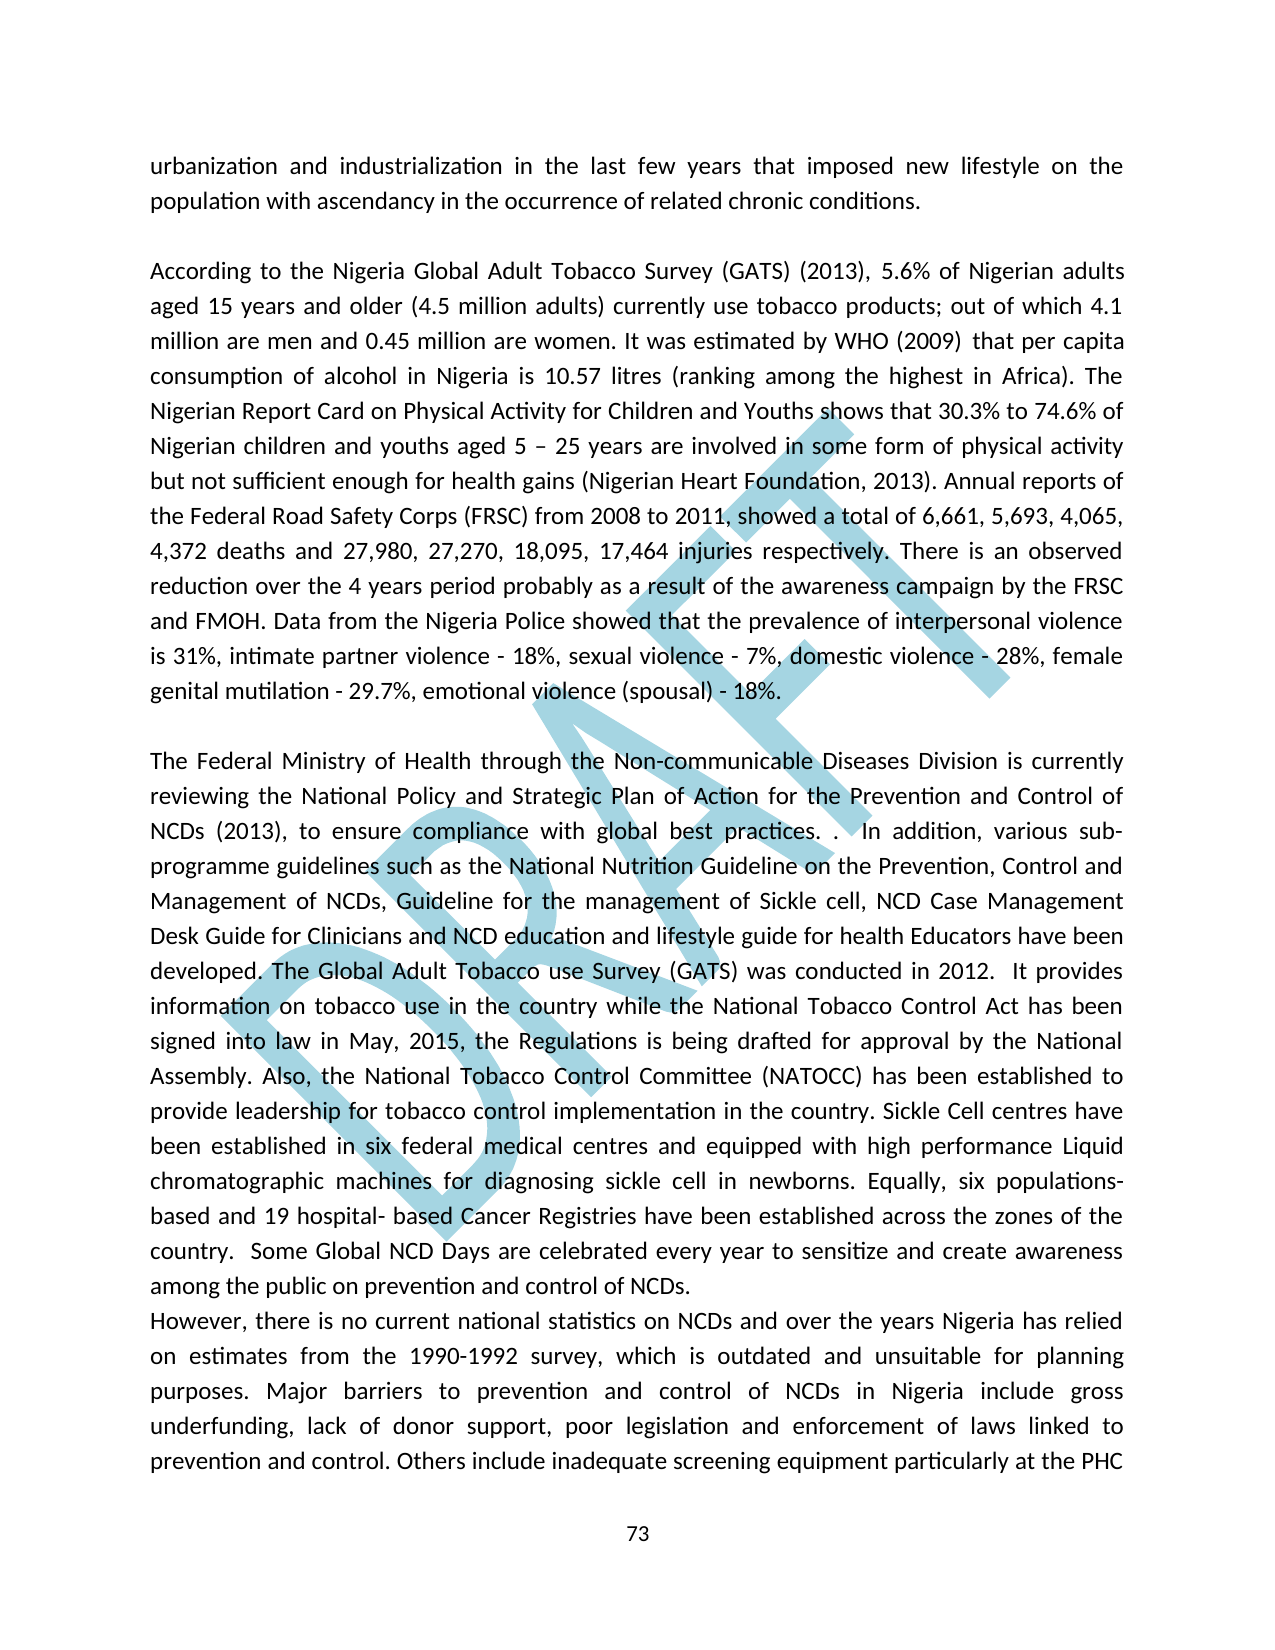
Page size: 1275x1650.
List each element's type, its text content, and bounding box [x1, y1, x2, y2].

text The Federal Ministry of Health through the Non-communicable Diseases Division is currently reviewing the National Policy and Strategic Plan of Action for the Prevention and Control of NCDs (2013), to ensure compliance with global best practices. . In addition, various sub-programme guidelines such as the National Nutrition Guideline on the Prevention, Control and Management of NCDs, Guideline for the management of Sickle cell, NCD Case Management Desk Guide for Clinicians and NCD education and lifestyle guide for health Educators have been developed. The Global Adult Tobacco use Survey (GATS) was conducted in 2012. It provides information on tobacco use in the country while the National Tobacco Control Act has been signed into law in May, 2015, the Regulations is being drafted for approval by the National Assembly. Also, the National Tobacco Control Committee (NATOCC) has been established to provide leadership for tobacco control implementation in the country. Sickle Cell centres have been established in six federal medical centres and equipped with high performance Liquid chromatographic machines for diagnosing sickle cell in newborns. Equally, six populations- based and 19 hospital- based Cancer Registries have been established across the zones of the country. Some Global NCD Days are celebrated every year to sensitize and create awareness among the public on prevention and control of NCDs. [150, 745, 1125, 1301]
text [150, 150, 1125, 216]
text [150, 1305, 1125, 1476]
text According to the Nigeria Global Adult Tobacco Survey (GATS) (2013), 5.6% of Nigerian adults aged 15 years and older (4.5 million adults) currently use tobacco products; out of which 4.1 million are men and 0.45 million are women. It was estimated by WHO (2009) that per capita consumption of alcohol in Nigeria is 10.57 litres (ranking among the highest in Africa). The Nigerian Report Card on Physical Activity for Children and Youths shows that 30.3% to 74.6% of Nigerian children and youths aged 5 – 25 years are involved in some form of physical activity but not sufficient enough for health gains (Nigerian Heart Foundation, 2013). Annual reports of the Federal Road Safety Corps (FRSC) from 2008 to 2011, showed a total of 6,661, 5,693, 4,065, 4,372 deaths and 27,980, 27,270, 18,095, 17,464 injuries respectively. There is an observed reduction over the 4 years period probably as a result of the awareness campaign by the FRSC and FMOH. Data from the Nigeria Police showed that the prevalence of interpersonal violence is 31%, intimate partner violence - 18%, sexual violence - 7%, domestic violence - 28%, female genital mutilation - 29.7%, emotional violence (spousal) - 18%. [150, 255, 1125, 706]
